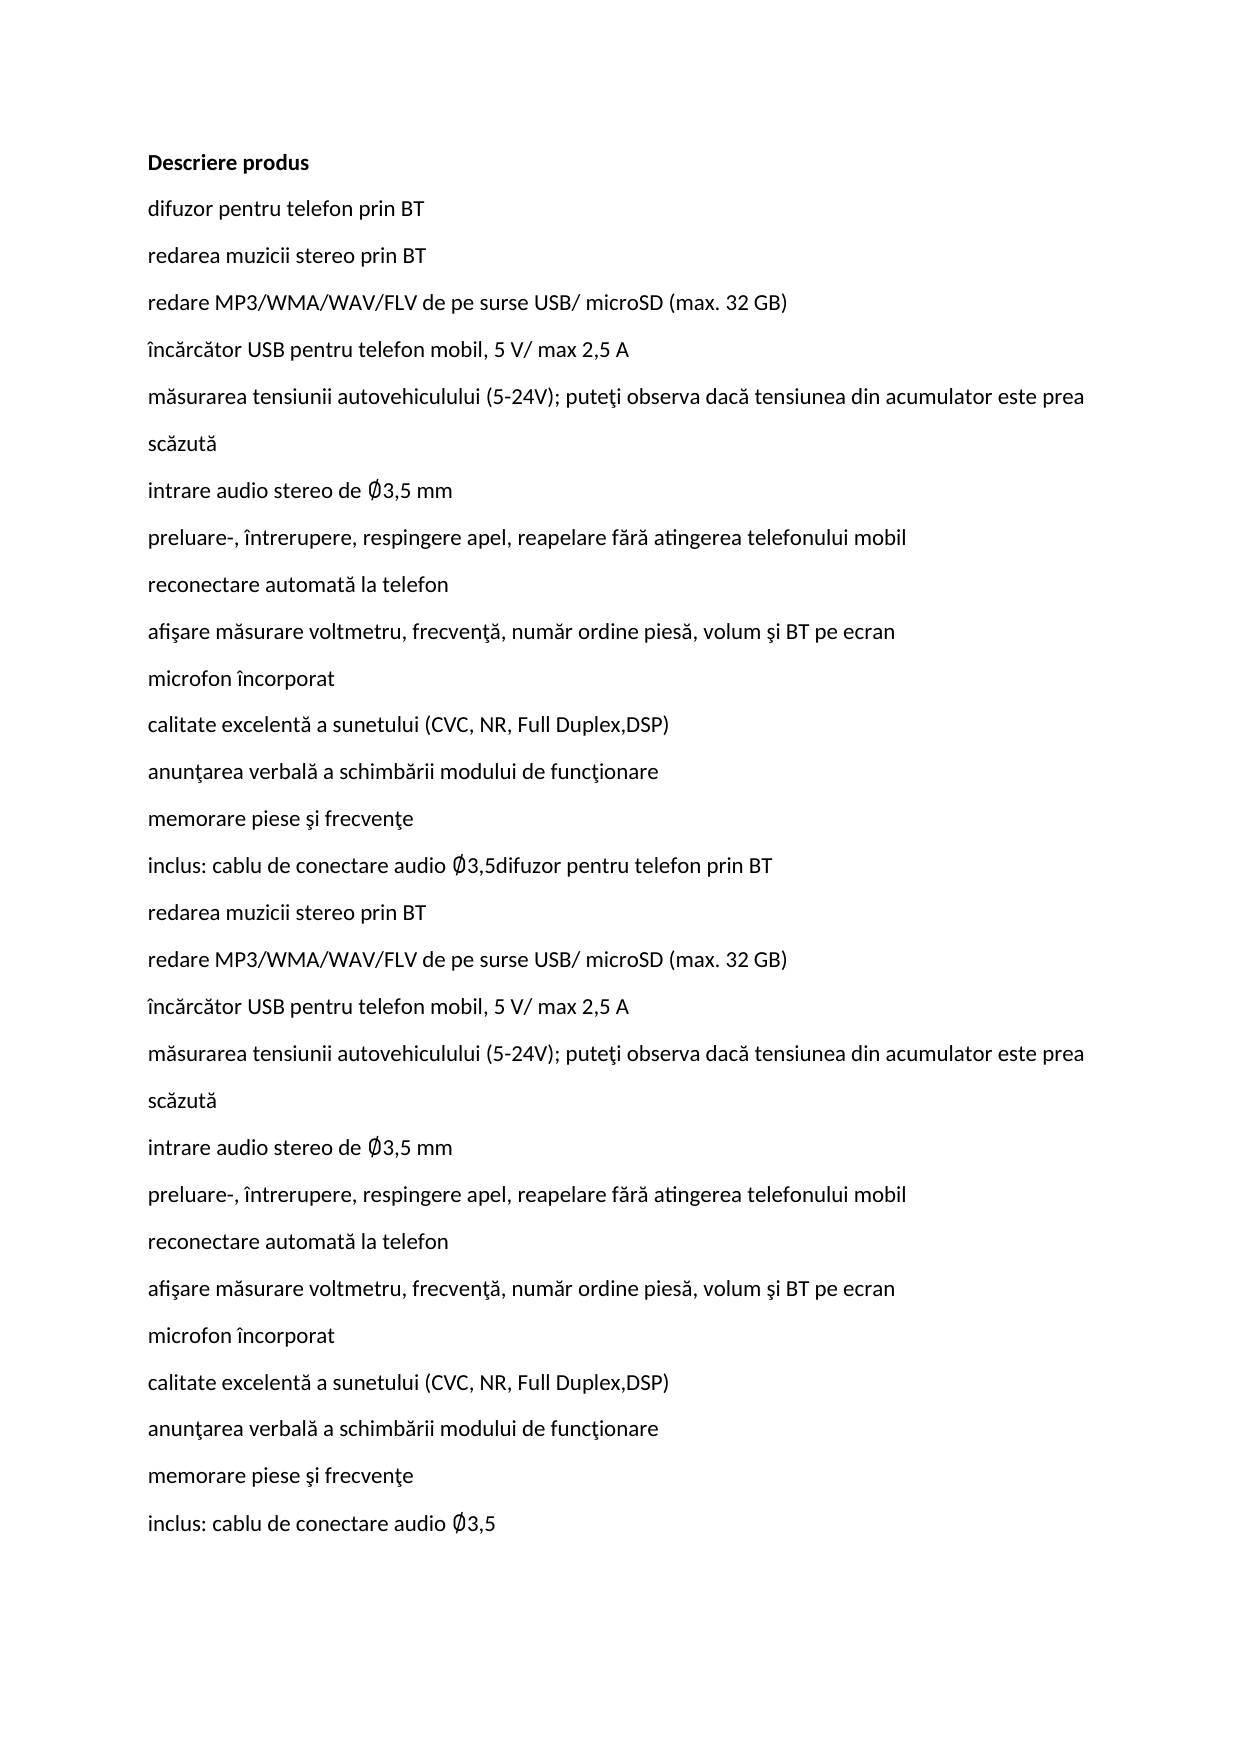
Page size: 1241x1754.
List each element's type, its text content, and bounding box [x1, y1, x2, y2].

text preluare-, întrerupere, respingere apel, reapelare fără atingerea telefonului mobil [148, 523, 1093, 551]
text scăzută [148, 429, 1093, 457]
text reconectare automată la telefon [148, 570, 1093, 598]
text memorare piese şi frecvenţe [148, 1461, 1093, 1489]
text Descriere produs [148, 148, 1093, 176]
text redarea muzicii stereo prin BT [148, 241, 1093, 269]
text încărcător USB pentru telefon mobil, 5 V/ max 2,5 A [148, 992, 1093, 1020]
text măsurarea tensiunii autovehiculului (5-24V); puteţi observa dacă tensiunea din acumulator este prea [148, 1039, 1093, 1067]
text anunţarea verbală a schimbării modului de funcţionare [148, 1414, 1093, 1442]
text microfon încorporat [148, 1321, 1093, 1349]
text microfon încorporat [148, 664, 1093, 692]
text inclus: cablu de conectare audio ∅3,5difuzor pentru telefon prin BT [148, 851, 1093, 879]
text difuzor pentru telefon prin BT [148, 194, 1093, 222]
text memorare piese şi frecvenţe [148, 804, 1093, 832]
text redarea muzicii stereo prin BT [148, 898, 1093, 926]
text calitate excelentă a sunetului (CVC, NR, Full Duplex,DSP) [148, 711, 1093, 738]
text preluare-, întrerupere, respingere apel, reapelare fără atingerea telefonului mobil [148, 1180, 1093, 1208]
text intrare audio stereo de ∅3,5 mm [148, 1133, 1093, 1161]
text redare MP3/WMA/WAV/FLV de pe surse USB/ microSD (max. 32 GB) [148, 945, 1093, 973]
text reconectare automată la telefon [148, 1227, 1093, 1255]
text intrare audio stereo de ∅3,5 mm [148, 476, 1093, 504]
text scăzută [148, 1086, 1093, 1114]
text încărcător USB pentru telefon mobil, 5 V/ max 2,5 A [148, 335, 1093, 363]
text afişare măsurare voltmetru, frecvenţă, număr ordine piesă, volum şi BT pe ecran [148, 1274, 1093, 1302]
text anunţarea verbală a schimbării modului de funcţionare [148, 757, 1093, 785]
text măsurarea tensiunii autovehiculului (5-24V); puteţi observa dacă tensiunea din acumulator este prea [148, 382, 1093, 410]
text inclus: cablu de conectare audio ∅3,5 [148, 1508, 1093, 1537]
text afişare măsurare voltmetru, frecvenţă, număr ordine piesă, volum şi BT pe ecran [148, 617, 1093, 645]
text calitate excelentă a sunetului (CVC, NR, Full Duplex,DSP) [148, 1368, 1093, 1396]
text redare MP3/WMA/WAV/FLV de pe surse USB/ microSD (max. 32 GB) [148, 288, 1093, 316]
